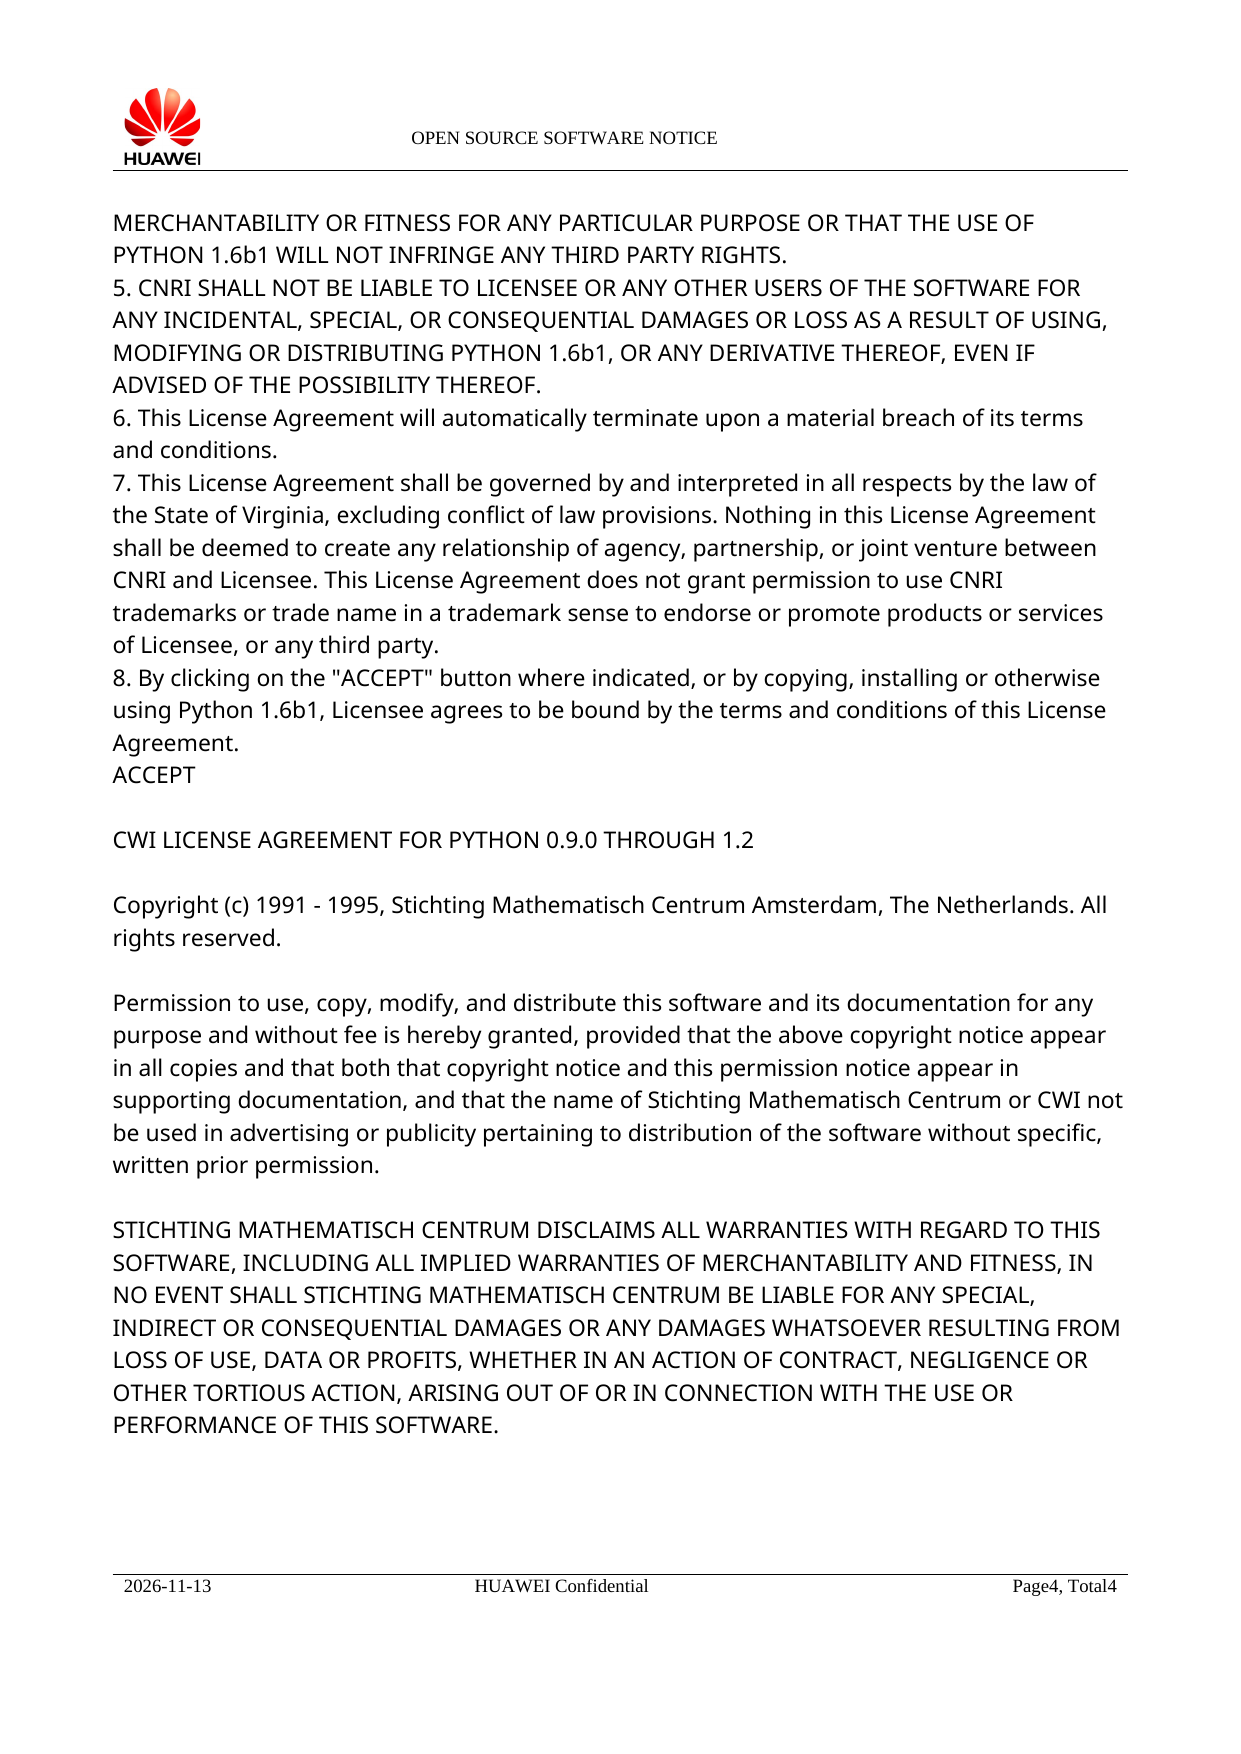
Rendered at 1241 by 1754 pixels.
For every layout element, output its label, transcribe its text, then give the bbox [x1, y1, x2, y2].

text Copyright (c) 1991 - 1995, Stichting Mathematisch Centrum Amsterdam, The Netherlands. All rights reserved. [112, 889, 1128, 954]
text ACCEPT [112, 759, 1128, 791]
text Permission to use, copy, modify, and distribute this software and its documentation for any purpose and without fee is hereby granted, provided that the above copyright notice appear in all copies and that both that copyright notice and this permission notice appear in supporting documentation, and that the name of Stichting Mathematisch Centrum or CWI not be used in advertising or publicity pertaining to distribution of the software without specific, written prior permission. [112, 986, 1128, 1181]
text CWI LICENSE AGREEMENT FOR PYTHON 0.9.0 THROUGH 1.2 [112, 824, 1128, 856]
text 5. CNRI SHALL NOT BE LIABLE TO LICENSEE OR ANY OTHER USERS OF THE SOFTWARE FOR ANY INCIDENTAL, SPECIAL, OR CONSEQUENTIAL DAMAGES OR LOSS AS A RESULT OF USING, MODIFYING OR DISTRIBUTING PYTHON 1.6b1, OR ANY DERIVATIVE THEREOF, EVEN IF ADVISED OF THE POSSIBILITY THEREOF. [112, 271, 1128, 401]
picture [124, 88, 201, 165]
text 7. This License Agreement shall be governed by and interpreted in all respects by the law of the State of Virginia, excluding conflict of law provisions. Nothing in this License Agreement shall be deemed to create any relationship of agency, partnership, or joint venture between CNRI and Licensee. This License Agreement does not grant permission to use CNRI trademarks or trade name in a trademark sense to endorse or promote products or services of Licensee, or any third party. [112, 466, 1128, 661]
text 6. This License Agreement will automatically terminate upon a material breach of its terms and conditions. [112, 401, 1128, 466]
text STICHTING MATHEMATISCH CENTRUM DISCLAIMS ALL WARRANTIES WITH REGARD TO THIS SOFTWARE, INCLUDING ALL IMPLIED WARRANTIES OF MERCHANTABILITY AND FITNESS, IN NO EVENT SHALL STICHTING MATHEMATISCH CENTRUM BE LIABLE FOR ANY SPECIAL, INDIRECT OR CONSEQUENTIAL DAMAGES OR ANY DAMAGES WHATSOEVER RESULTING FROM LOSS OF USE, DATA OR PROFITS, WHETHER IN AN ACTION OF CONTRACT, NEGLIGENCE OR OTHER TORTIOUS ACTION, ARISING OUT OF OR IN CONNECTION WITH THE USE OR PERFORMANCE OF THIS SOFTWARE. [112, 1214, 1128, 1441]
text 8. By clicking on the "ACCEPT" button where indicated, or by copying, installing or otherwise using Python 1.6b1, Licensee agrees to be bound by the terms and conditions of this License Agreement. [112, 661, 1128, 759]
